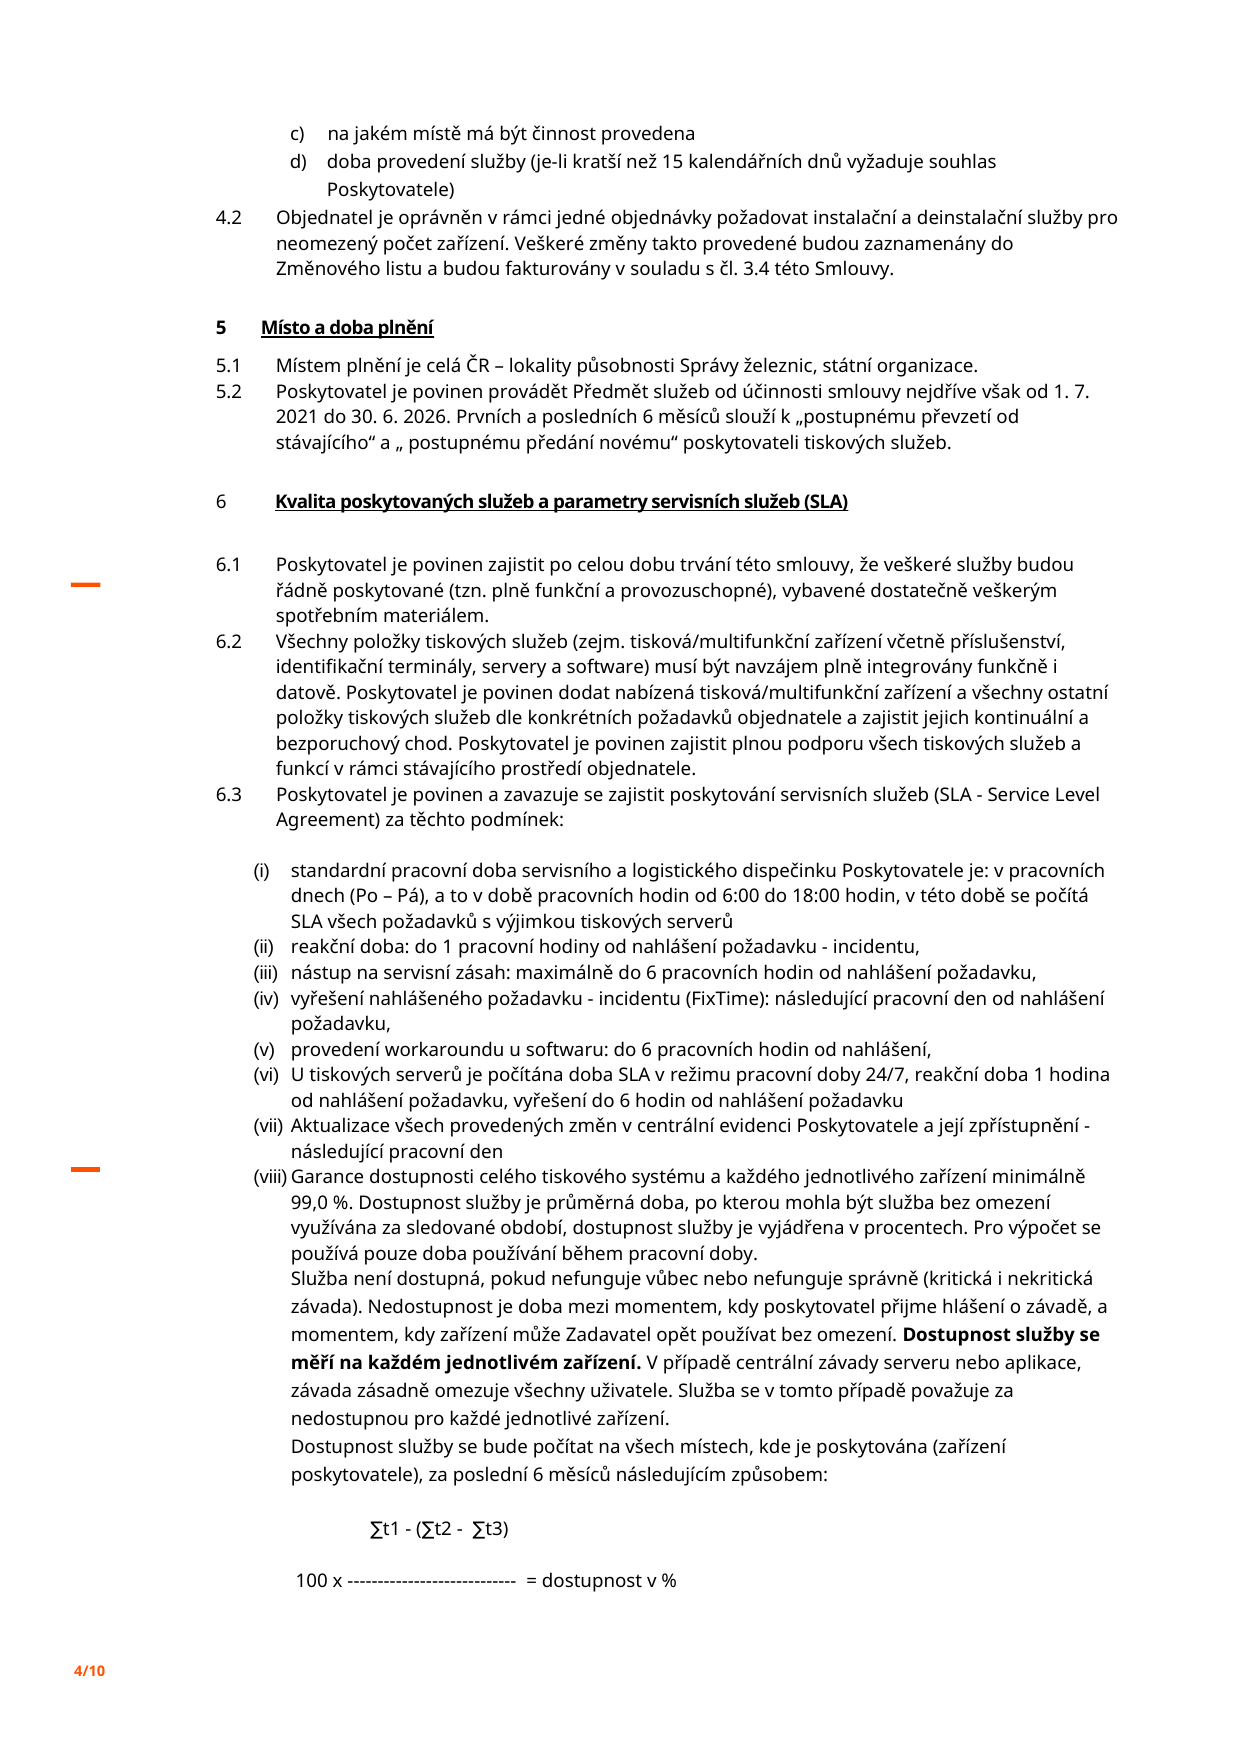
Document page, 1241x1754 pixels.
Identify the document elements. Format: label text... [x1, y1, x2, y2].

subtitle Poskytovatel je povinen provádět Předmět služeb od účinnosti smlouvy nejdříve však od 1. 7. 2021 do 30. 6. 2026. Prvních a posledních 6 měsíců slouží k „postupnému převzetí od stávajícího“ a „ postupnému předání novému“ poskytovateli tiskových služeb. [216, 378, 1122, 455]
list U tiskových serverů je počítána doba SLA v režimu pracovní doby 24/7, reakční doba 1 hodina od nahlášení požadavku, vyřešení do 6 hodin od nahlášení požadavku [253, 1061, 1122, 1112]
list nástup na servisní zásah: maximálně do 6 pracovních hodin od nahlášení požadavku, [253, 959, 1122, 985]
list standardní pracovní doba servisního a logistického dispečinku Poskytovatele je: v pracovních dnech (Po – Pá), a to v době pracovních hodin od 6:00 do 18:00 hodin, v této době se počítá SLA všech požadavků s výjimkou tiskových serverů [253, 857, 1122, 934]
list reakční doba: do 1 pracovní hodiny od nahlášení požadavku - incidentu, [253, 934, 1122, 959]
text ∑t1 - (∑t2 - ∑t3) [253, 1515, 1122, 1540]
list vyřešení nahlášeného požadavku - incidentu (FixTime): následující pracovní den od nahlášení požadavku, [253, 985, 1122, 1036]
subtitle Objednatel je oprávněn v rámci jedné objednávky požadovat instalační a deinstalační služby pro neomezený počet zařízení. Veškeré změny takto provedené budou zaznamenány do Změnového listu a budou fakturovány v souladu s čl. 3.4 této Smlouvy. [216, 205, 1122, 281]
subtitle Poskytovatel je povinen a zavazuje se zajistit poskytování servisních služeb (SLA - Service Level Agreement) za těchto podmínek: [216, 781, 1122, 832]
list provedení workaroundu u softwaru: do 6 pracovních hodin od nahlášení, [253, 1036, 1122, 1061]
list na jakém místě má být činnost provedena [290, 121, 1122, 146]
list Dostupnost služby se bude počítat na všech místech, kde je poskytována (zařízení poskytovatele), za poslední 6 měsíců následujícím způsobem: [291, 1434, 1122, 1487]
subtitle Místem plnění je celá ČR – lokality působnosti Správy železnic, státní organizace. [216, 353, 1122, 378]
list doba provedení služby (je-li kratší než 15 kalendářních dnů vyžaduje souhlas Poskytovatele) [289, 149, 1122, 202]
subtitle Všechny položky tiskových služeb (zejm. tisková/multifunkční zařízení včetně příslušenství, identifikační terminály, servery a software) musí být navzájem plně integrovány funkčně i datově. Poskytovatel je povinen dodat nabízená tisková/multifunkční zařízení a všechny ostatní položky tiskových služeb dle konkrétních požadavků objednatele a zajistit jejich kontinuální a bezporuchový chod. Poskytovatel je povinen zajistit plnou podporu všech tiskových služeb a funkcí v rámci stávajícího prostředí objednatele. [216, 628, 1122, 781]
subtitle Kvalita poskytovaných služeb a parametry servisních služeb (SLA) [216, 488, 1122, 513]
list Služba není dostupná, pokud nefunguje vůbec nebo nefunguje správně (kritická i nekritická závada). Nedostupnost je doba mezi momentem, kdy poskytovatel přijme hlášení o závadě, a momentem, kdy zařízení může Zadavatel opět používat bez omezení. Dostupnost služby se měří na každém jednotlivém zařízení. V případě centrální závady serveru nebo aplikace, závada zásadně omezuje všechny uživatele. Služba se v tomto případě považuje za nedostupnou pro každé jednotlivé zařízení. [291, 1266, 1122, 1431]
subtitle Poskytovatel je povinen zajistit po celou dobu trvání této smlouvy, že veškeré služby budou řádně poskytované (tzn. plně funkční a provozuschopné), vybavené dostatečně veškerým spotřebním materiálem. [216, 552, 1122, 628]
list 100 x ---------------------------- = dostupnost v % [291, 1568, 1122, 1593]
subtitle Místo a doba plnění [216, 314, 1122, 340]
list Garance dostupnosti celého tiskového systému a každého jednotlivého zařízení minimálně 99,0 %. Dostupnost služby je průměrná doba, po kterou mohla být služba bez omezení využívána za sledované období, dostupnost služby je vyjádřena v procentech. Pro výpočet se používá pouze doba používání během pracovní doby. [253, 1163, 1122, 1266]
list Aktualizace všech provedených změn v centrální evidenci Poskytovatele a její zpřístupnění - následující pracovní den [253, 1112, 1122, 1163]
